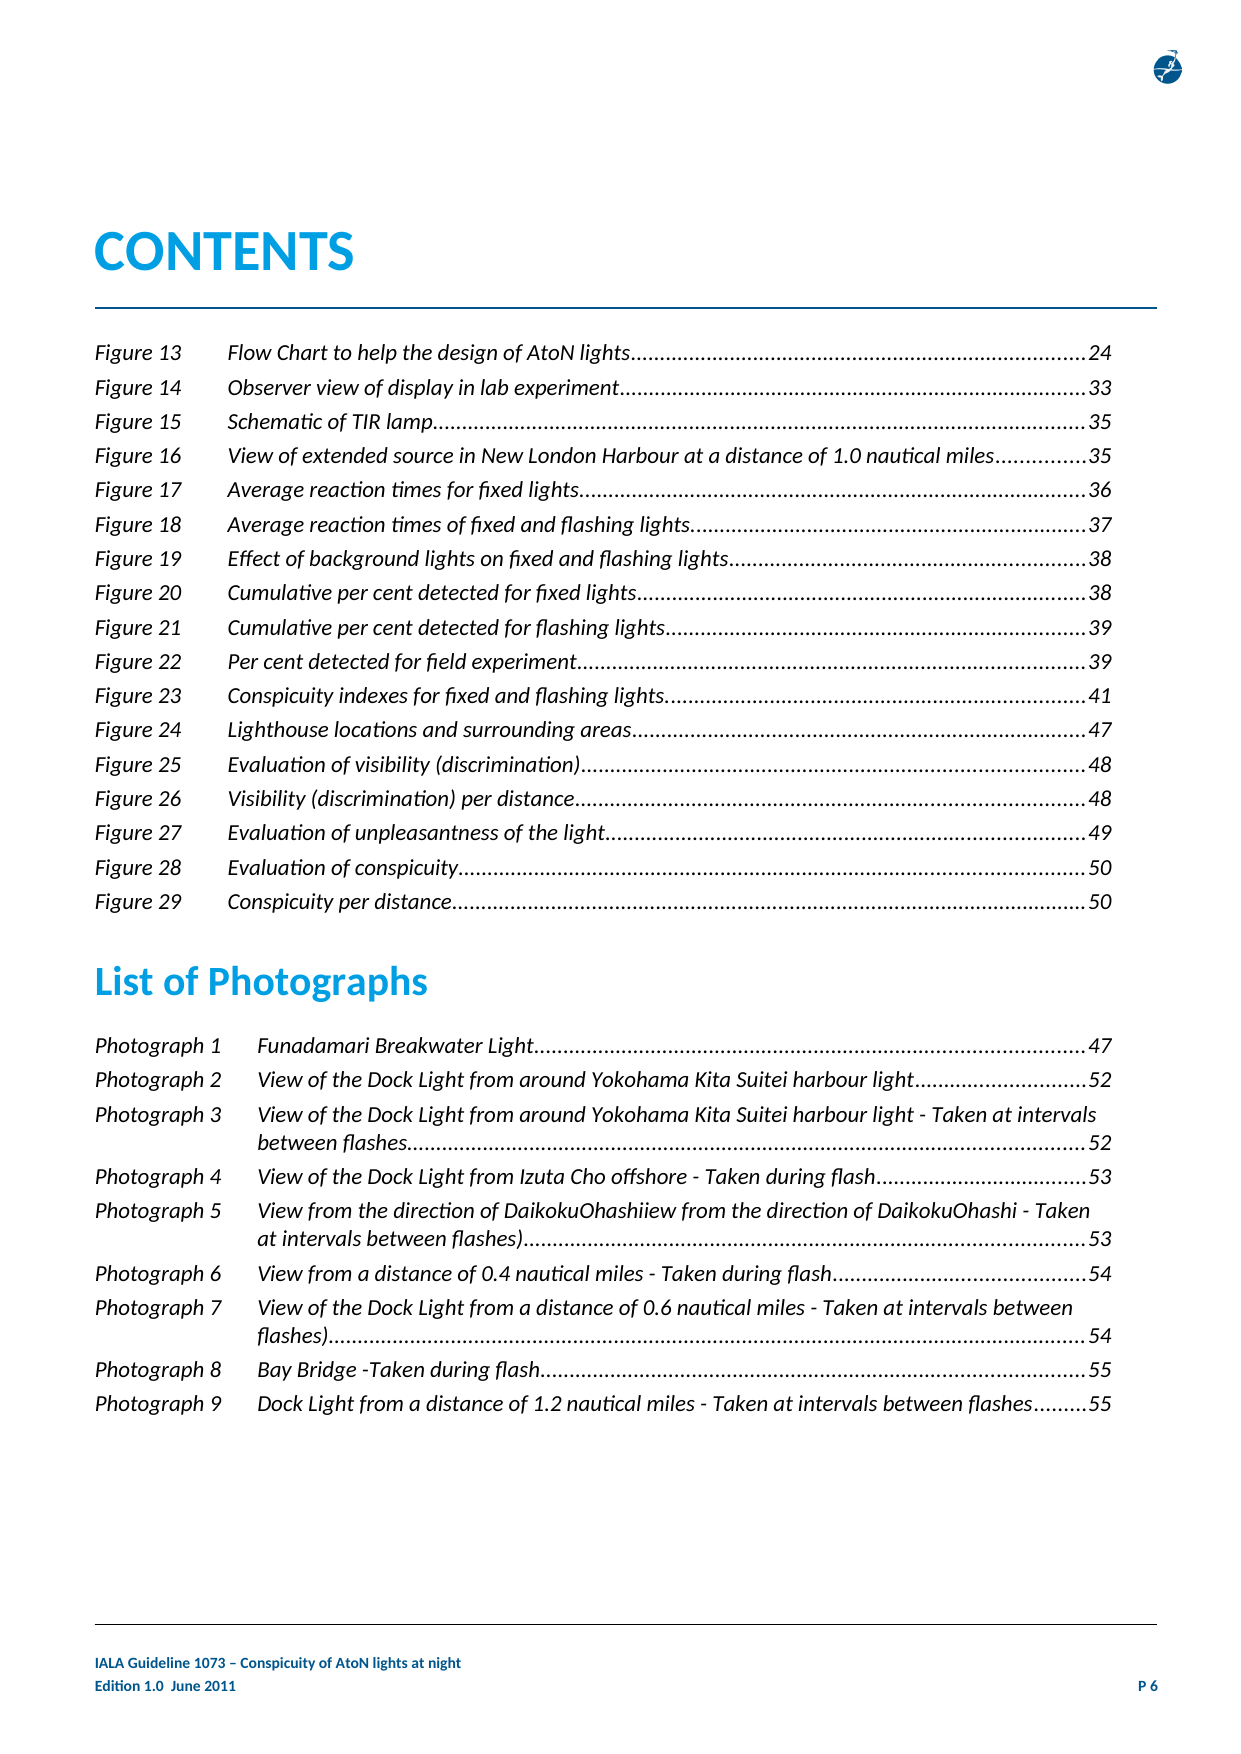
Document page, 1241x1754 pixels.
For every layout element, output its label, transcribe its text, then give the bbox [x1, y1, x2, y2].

text Figure 28 Evaluation of conspicuity 50 [94, 853, 1113, 881]
text Figure 20 Cumulative per cent detected for fixed lights 38 [94, 578, 1113, 606]
text Figure 23 Conspicuity indexes for fixed and flashing lights. 41 [94, 681, 1113, 709]
text Photograph 7 View of the Dock Light from a distance of 0.6 nautical miles - Taken at intervals between flashes) 54 [94, 1293, 1113, 1349]
text Figure 21 Cumulative per cent detected for flashing lights 39 [94, 613, 1113, 641]
text Figure 26 Visibility (discrimination) per distance 48 [94, 784, 1113, 812]
text Figure 27 Evaluation of unpleasantness of the light 49 [94, 818, 1113, 846]
text Photograph 4 View of the Dock Light from Izuta Cho offshore - Taken during flash 53 [94, 1162, 1113, 1190]
text Photograph 9 Dock Light from a distance of 1.2 nautical miles - Taken at intervals between flashes 55 [94, 1389, 1113, 1417]
text Figure 13 Flow Chart to help the design of AtoN lights 24 [94, 338, 1113, 367]
text Photograph 5 View from the direction of DaikokuOhashiiew from the direction of DaikokuOhashi - Taken at intervals between flashes) 53 [94, 1196, 1113, 1252]
text Figure 16 View of extended source in New London Harbour at a distance of 1.0 nautical miles 35 [94, 441, 1113, 469]
text Photograph 6 View from a distance of 0.4 nautical miles - Taken during flash 54 [94, 1259, 1113, 1287]
text Photograph 3 View of the Dock Light from around Yokohama Kita Suitei harbour light - Taken at intervals between flashes 52 [94, 1100, 1113, 1156]
text Figure 25 Evaluation of visibility (discrimination) 48 [94, 750, 1113, 778]
text Figure 22 Per cent detected for field experiment 39 [94, 647, 1113, 675]
text Figure 17 Average reaction times for fixed lights. 36 [94, 476, 1113, 504]
text Photograph 8 Bay Bridge -Taken during flash 55 [94, 1355, 1113, 1383]
picture [1122, 0, 1241, 119]
text Figure 29 Conspicuity per distance 50 [94, 887, 1113, 915]
text Photograph 1 Funadamari Breakwater Light 47 [94, 1031, 1113, 1059]
text Figure 14 Observer view of display in lab experiment 33 [94, 373, 1113, 401]
list List of Photographs [94, 955, 1157, 1006]
text Figure 19 Effect of background lights on fixed and flashing lights 38 [94, 544, 1113, 572]
text Figure 24 Lighthouse locations and surrounding areas 47 [94, 716, 1113, 743]
text Photograph 2 View of the Dock Light from around Yokohama Kita Suitei harbour light 52 [94, 1066, 1113, 1093]
text Figure 18 Average reaction times of fixed and flashing lights. 37 [94, 510, 1113, 538]
text Figure 15 Schematic of TIR lamp 35 [94, 407, 1113, 435]
